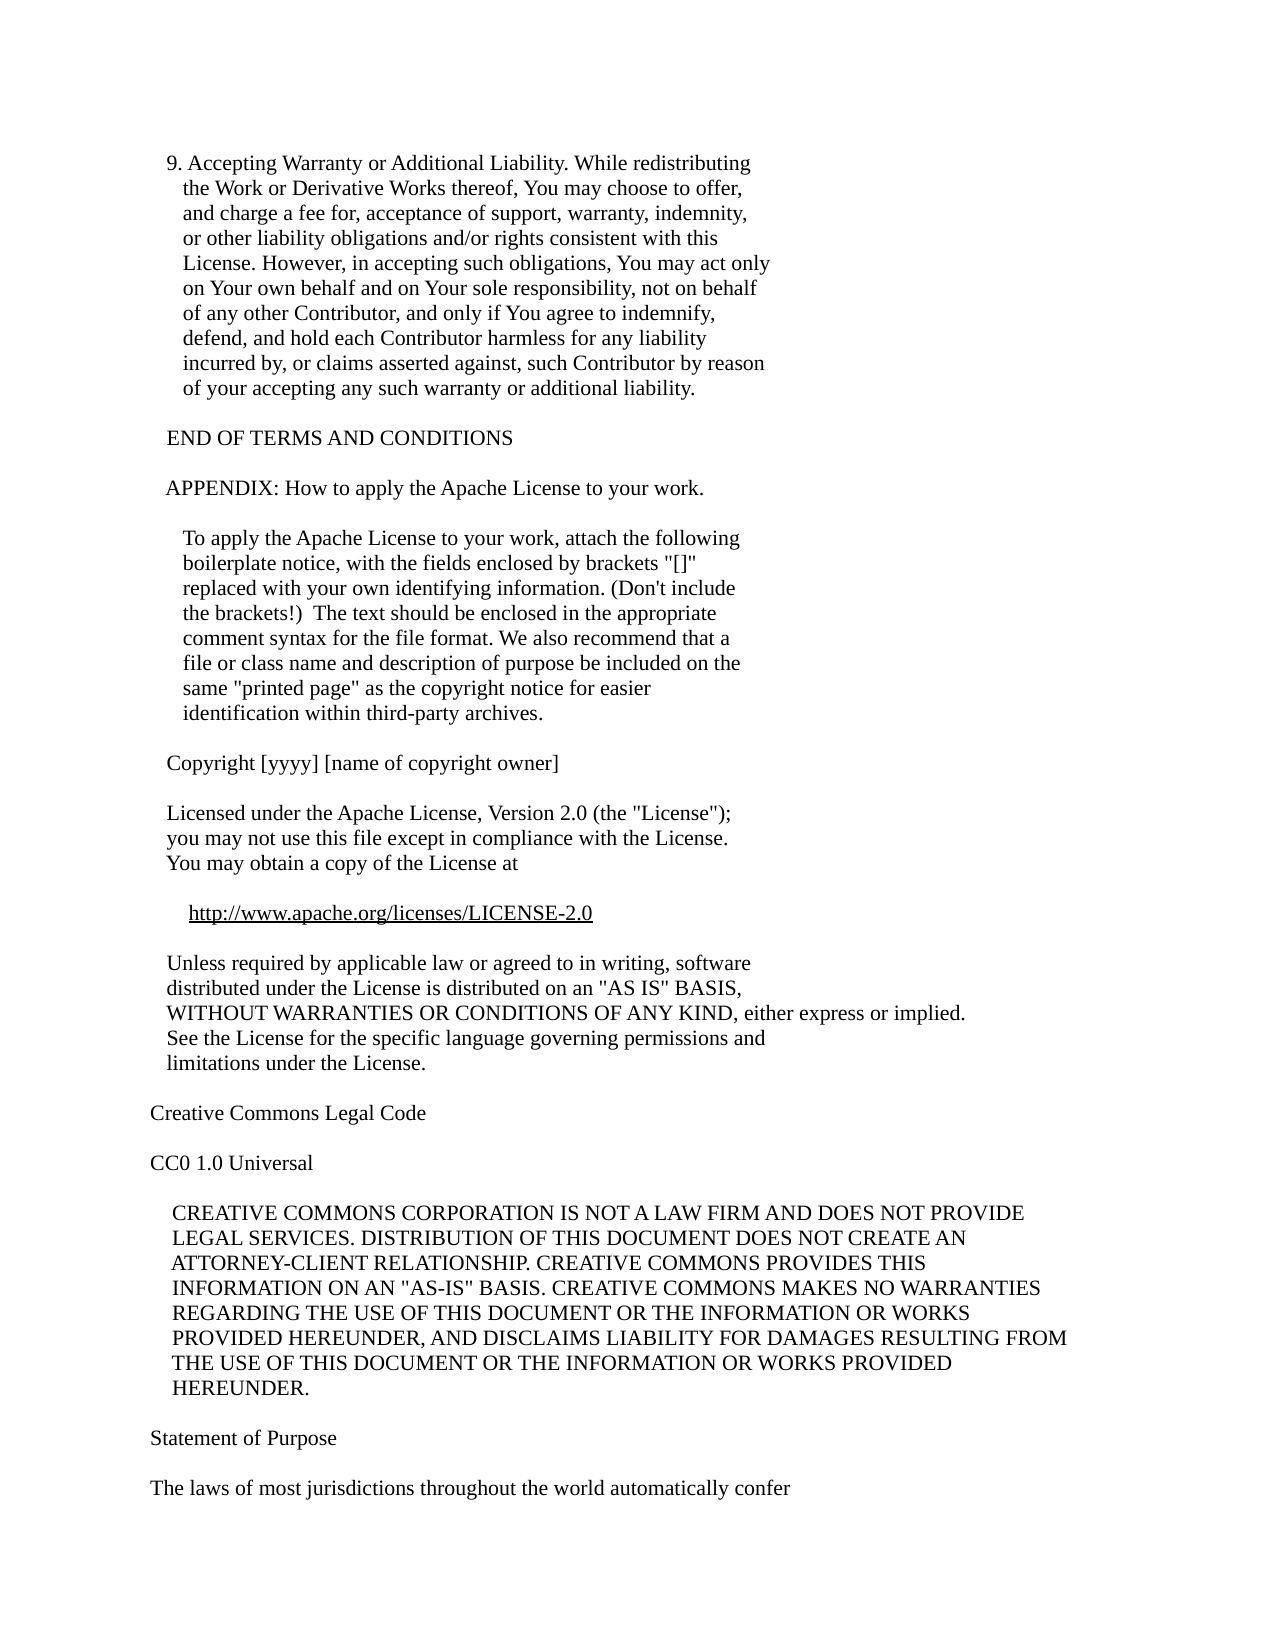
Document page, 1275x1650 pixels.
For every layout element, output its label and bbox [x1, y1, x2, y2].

text [150, 150, 1125, 1500]
